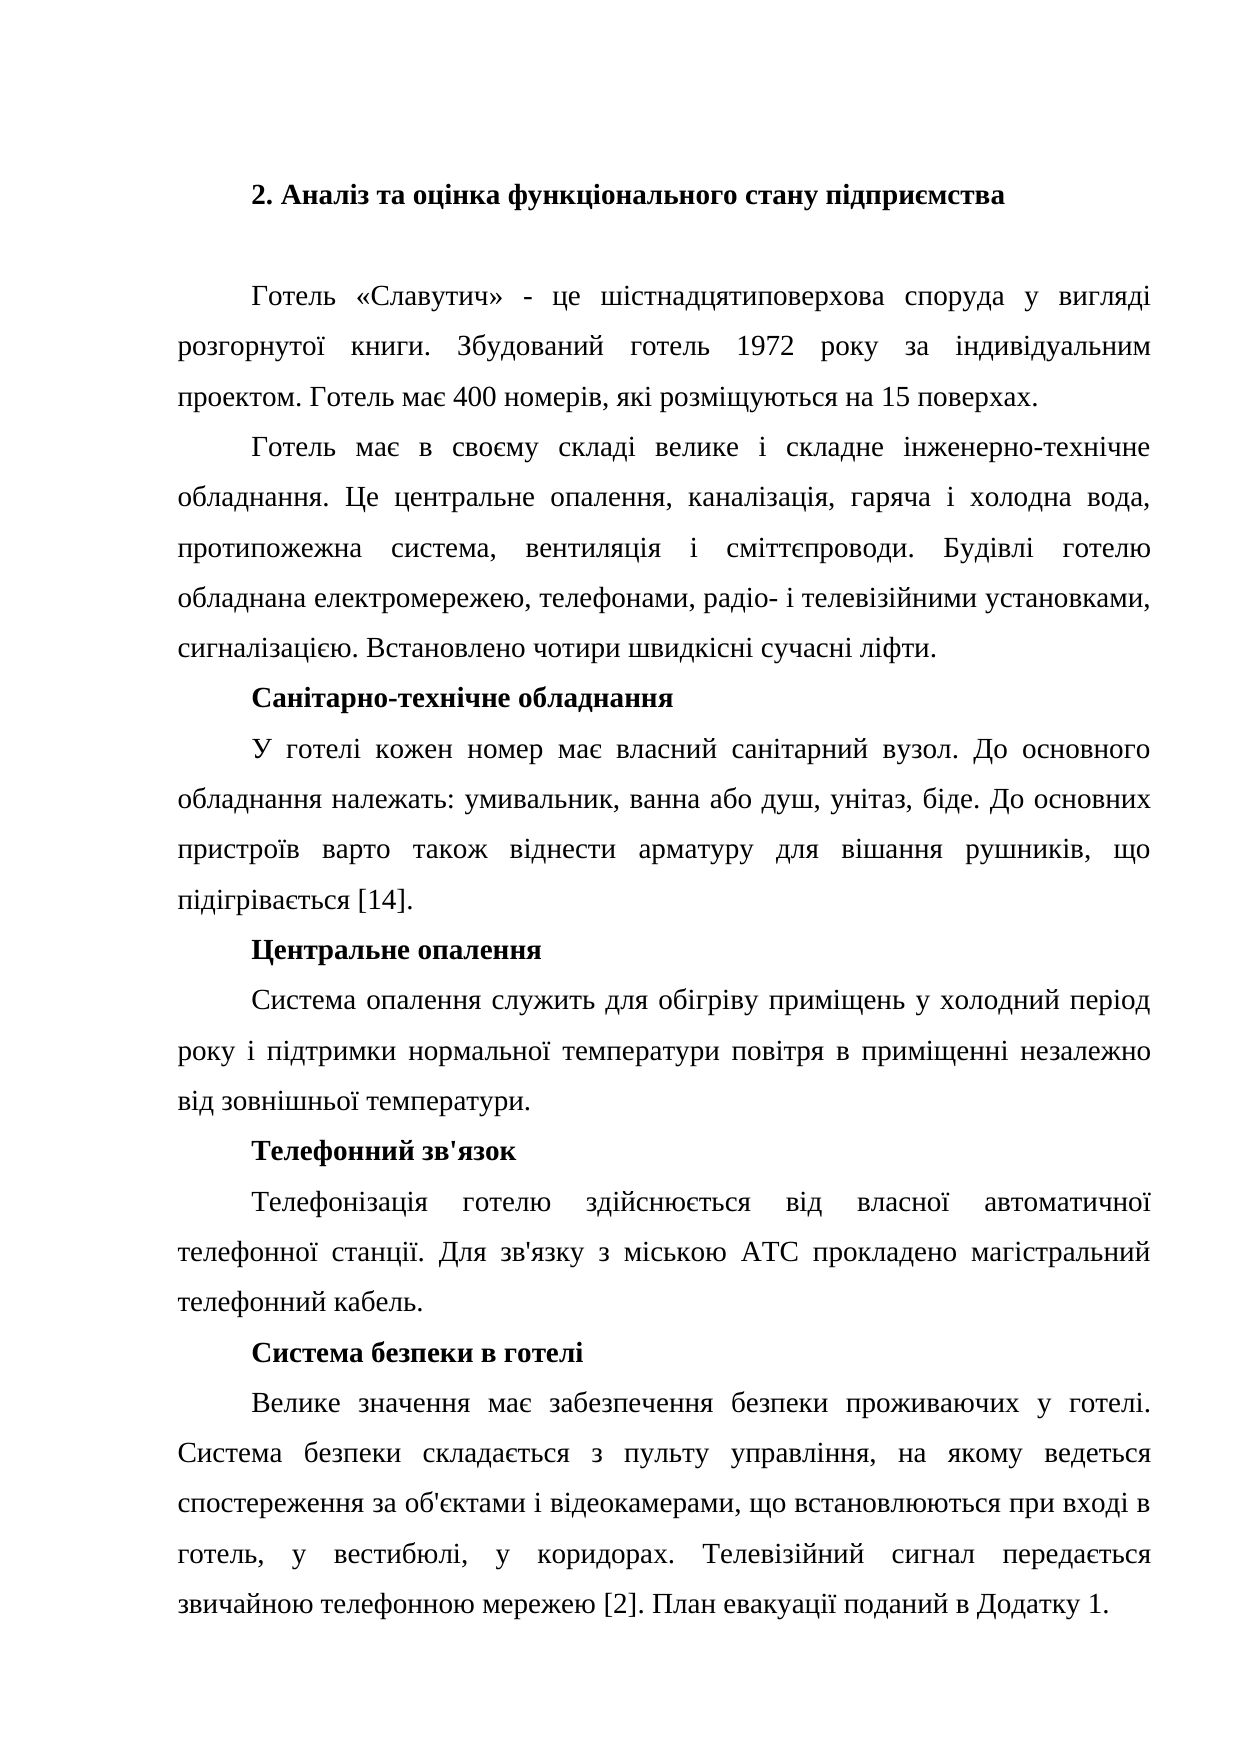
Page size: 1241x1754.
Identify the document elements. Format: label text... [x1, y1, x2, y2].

text Готель «Славутич» - це шістнадцятиповерхова споруда у вигляді розгорнутої книги. Збудований готель 1972 року за індивідуальним проектом. Готель має 400 номерів, які розміщуються на 15 поверхах. [177, 278, 1152, 412]
text Центральне опалення [177, 932, 1152, 966]
list Аналіз та оцінка функціонального стану підприємства [177, 177, 1152, 211]
text Велике значення має забезпечення безпеки проживаючих у готелі. Система безпеки складається з пульту управління, на якому ведеться спостереження за об'єктами і відеокамерами, що встановлюються при вході в готель, у вестибюлі, у коридорах. Телевізійний сигнал передається звичайною телефонною мережею [2]. План евакуації поданий в Додатку 1. [177, 1385, 1152, 1620]
text Готель має в своєму складі велике і складне інженерно-технічне обладнання. Це центральне опалення, каналізація, гаряча і холодна вода, протипожежна система, вентиляція і сміттєпроводи. Будівлі готелю обладнана електромережею, телефонами, радіо- і телевізійними установками, сигналізацією. Встановлено чотири швидкісні сучасні ліфти. [177, 429, 1152, 664]
text Система опалення служить для обігріву приміщень у холодний період року і підтримки нормальної температури повітря в приміщенні незалежно від зовнішньої температури. [177, 982, 1152, 1117]
text Система безпеки в готелі [177, 1335, 1152, 1368]
text Санітарно-технічне обладнання [177, 681, 1152, 714]
text Телефонізація готелю здійснюється від власної автоматичної телефонної станції. Для зв'язку з міською АТС прокладено магістральний телефонний кабель. [177, 1184, 1152, 1318]
text Телефонний зв'язок [177, 1133, 1152, 1167]
text У готелі кожен номер має власний санітарний вузол. До основного обладнання належать: умивальник, ванна або душ, унітаз, біде. До основних пристроїв варто також віднести арматуру для вішання рушників, що підігрівається [14]. [177, 731, 1152, 915]
